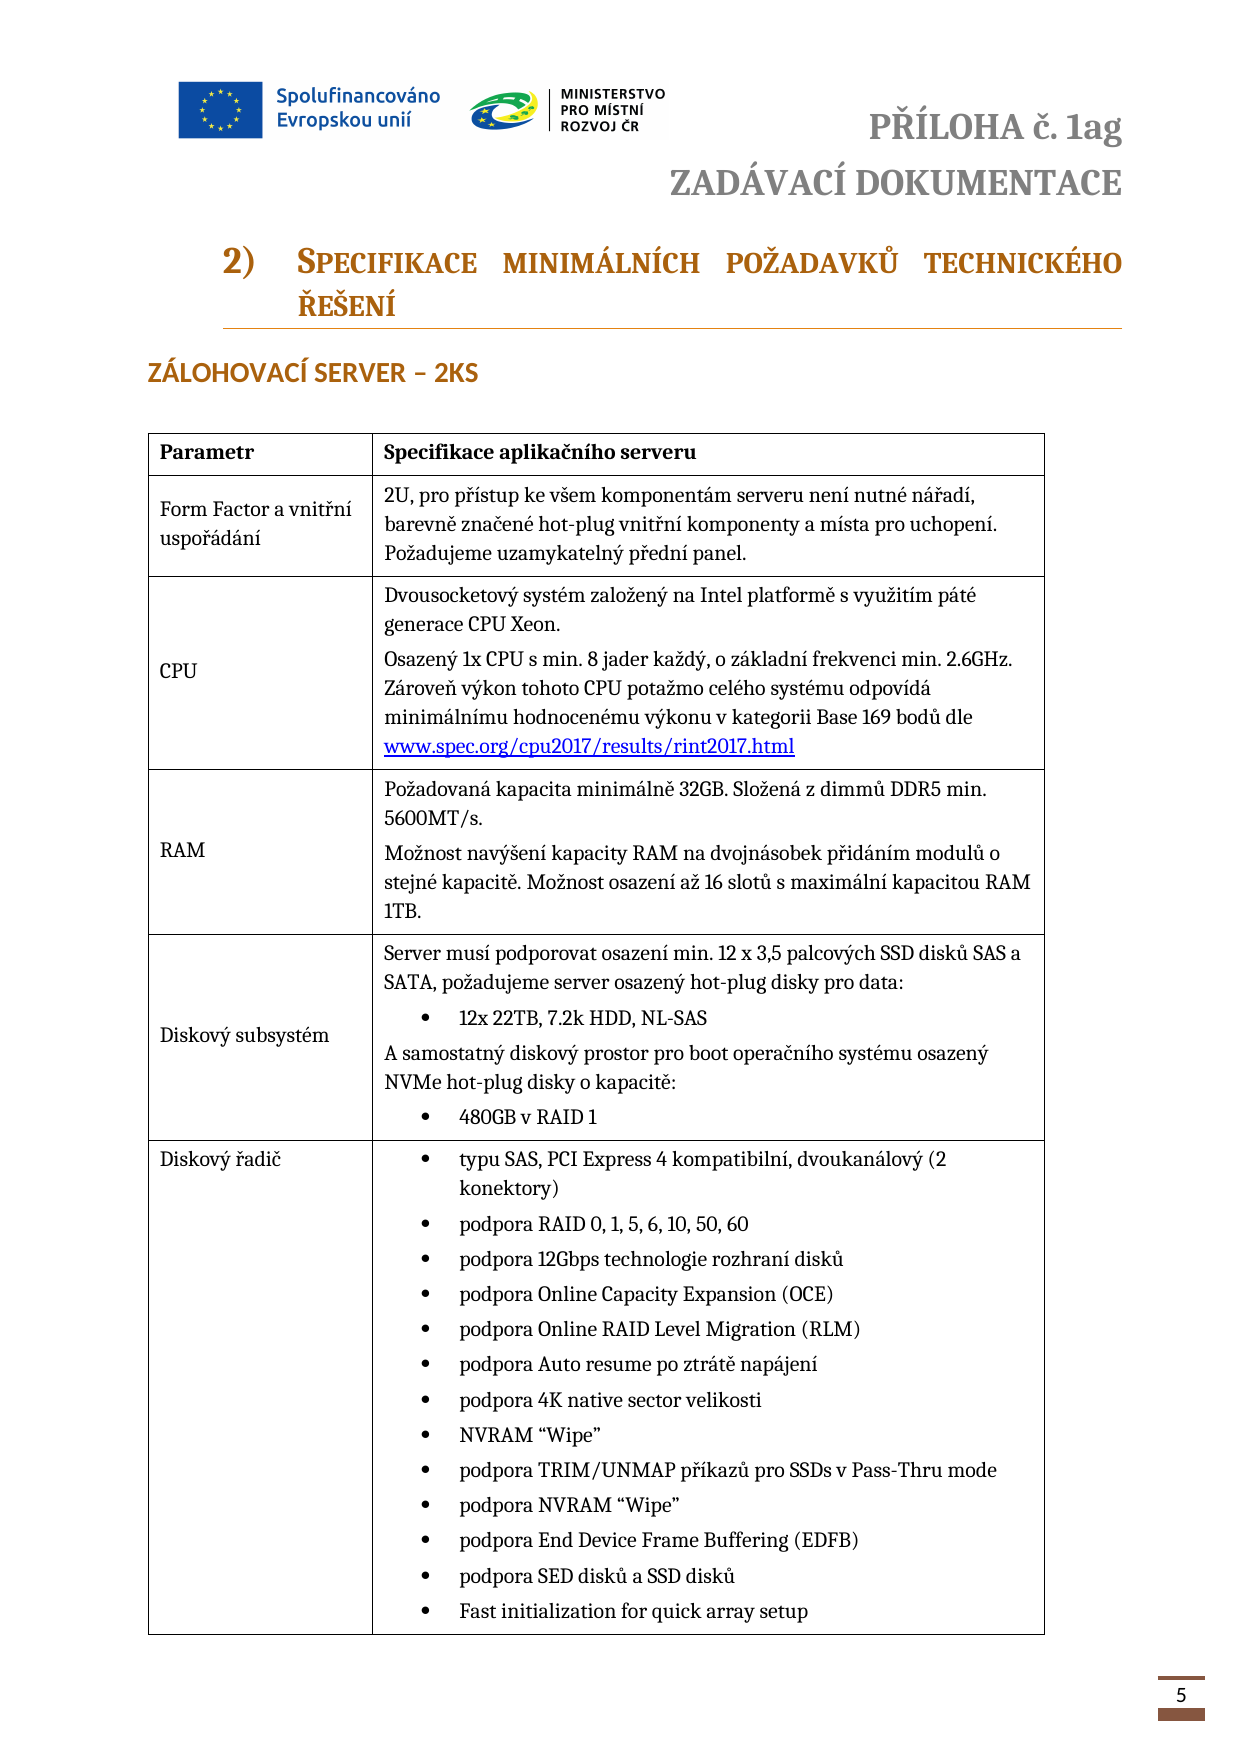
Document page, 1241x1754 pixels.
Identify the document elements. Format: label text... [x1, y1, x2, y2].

table_header Parametr [149, 434, 372, 475]
table_cell Diskový subsystém [149, 935, 372, 1140]
table_cell RAM [149, 770, 372, 934]
table_cell Server musí podporovat osazení min. 12 x 3,5 palcových SSD disků SAS a SATA, požadujeme server osazený hot-plug disky pro data: 12x 22TB, 7.2k HDD, NL-SAS A samostatný diskový prostor pro boot operačního systému osazený NVMe hot-plug disky o kapacitě: 480GB v RAID 1 [373, 935, 1044, 1140]
subtitle Zálohovací server – 2ks [148, 354, 1122, 390]
table_cell 2U, pro přístup ke všem komponentám serveru není nutné nářadí, barevně značené hot-plug vnitřní komponenty a místa pro uchopení. Požadujeme uzamykatelný přední panel. [373, 476, 1044, 576]
table_cell Form Factor a vnitřní uspořádání [149, 476, 372, 576]
subtitle Specifikace minimálních požadavků technického řešení [223, 240, 1122, 328]
table_cell CPU [149, 577, 372, 769]
table_cell Dvousocketový systém založený na Intel platformě s využitím páté generace CPU Xeon. Osazený 1x CPU s min. 8 jader každý, o základní frekvenci min. 2.6GHz. Zároveň výkon tohoto CPU potažmo celého systému odpovídá minimálnímu hodnocenému výkonu v kategorii Base 169 bodů dle www.spec.org/cpu2017/results/rint2017.html [373, 577, 1044, 769]
picture [177, 80, 669, 140]
table_cell Požadovaná kapacita minimálně 32GB. Složená z dimmů DDR5 min. 5600MT/s. Možnost navýšení kapacity RAM na dvojnásobek přidáním modulů o stejné kapacitě. Možnost osazení až 16 slotů s maximální kapacitou RAM 1TB. [373, 770, 1044, 934]
table_header Specifikace aplikačního serveru [373, 434, 1044, 475]
table_cell Diskový řadič [149, 1141, 372, 1634]
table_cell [373, 1141, 1044, 1634]
